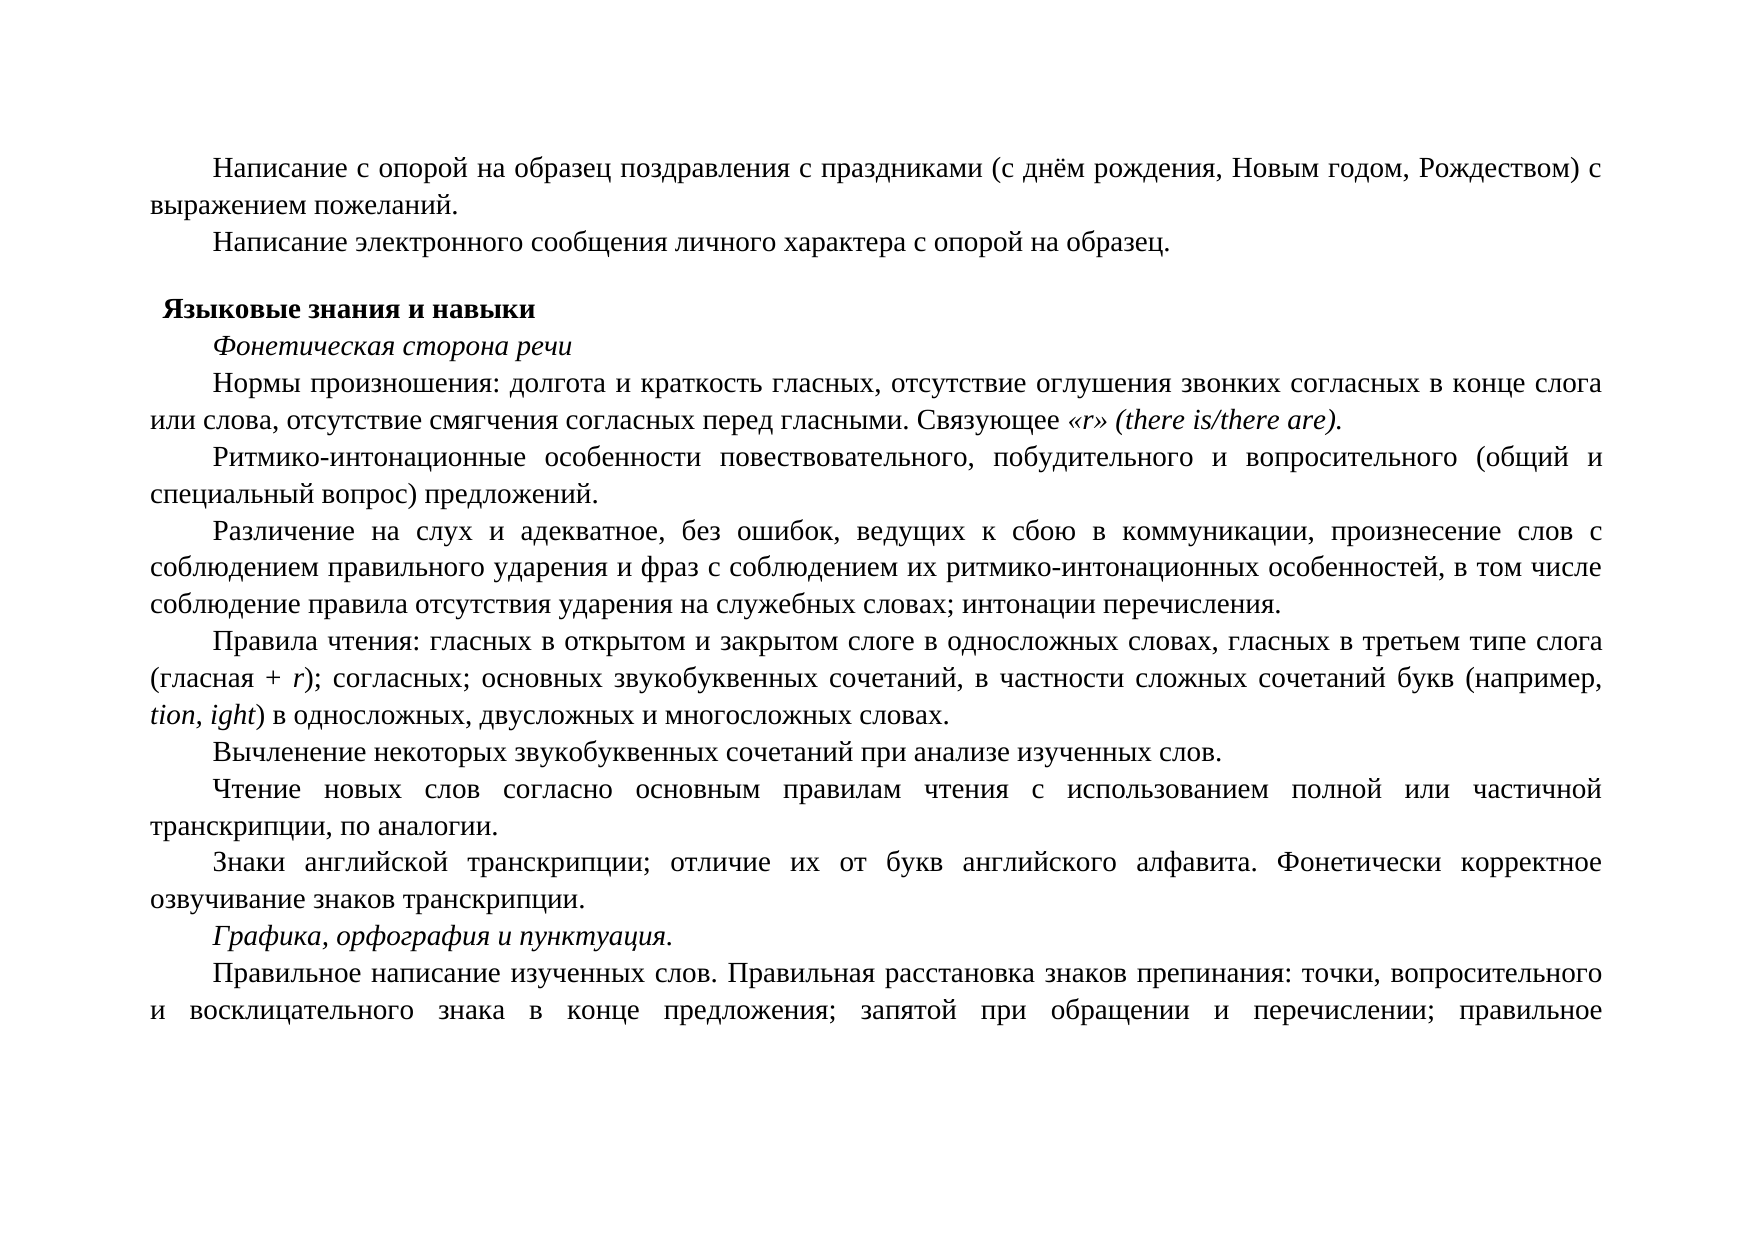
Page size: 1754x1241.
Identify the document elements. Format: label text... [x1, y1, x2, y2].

text Языковые знания и навыки [162, 291, 1604, 325]
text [150, 955, 1604, 1026]
text Фонетическая сторона речи [150, 328, 1604, 362]
text Написание с опорой на образец поздравления с праздниками (с днём рождения, Новым годом, Рождеством) с выражением пожеланий. [150, 150, 1604, 220]
text Нормы произношения: долгота и краткость гласных, отсутствие оглушения звонких согласных в конце слога или слова, отсутствие смягчения согласных перед гласными. Связующее «r» (there is/there are). [150, 365, 1604, 436]
text Вычленение некоторых звукобуквенных сочетаний при анализе изученных слов. [150, 734, 1604, 767]
text Знаки английской транскрипции; отличие их от букв английского алфавита. Фонетически корректное озвучивание знаков транскрипции. [150, 844, 1604, 915]
text Ритмико-интонационные особенности повествовательного, побудительного и вопросительного (общий и специальный вопрос) предложений. [150, 439, 1604, 509]
text Правила чтения: гласных в открытом и закрытом слоге в односложных словах, гласных в третьем типе слога (гласная + r); согласных; основных звукобуквенных сочетаний, в частности сложных сочетаний букв (например, tion, ight) в односложных, двусложных и многосложных словах. [150, 623, 1604, 731]
text Различение на слух и адекватное, без ошибок, ведущих к сбою в коммуникации, произнесение слов с соблюдением правильного ударения и фраз с соблюдением их ритмико-интонационных особенностей, в том числе соблюдение правила отсутствия ударения на служебных словах; интонации перечисления. [150, 513, 1604, 620]
text Графика, орфография и пунктуация. [150, 918, 1604, 952]
text Чтение новых слов согласно основным правилам чтения с использованием полной или частичной транскрипции, по аналогии. [150, 771, 1604, 841]
text Написание электронного сообщения личного характера с опорой на образец. [150, 224, 1604, 257]
